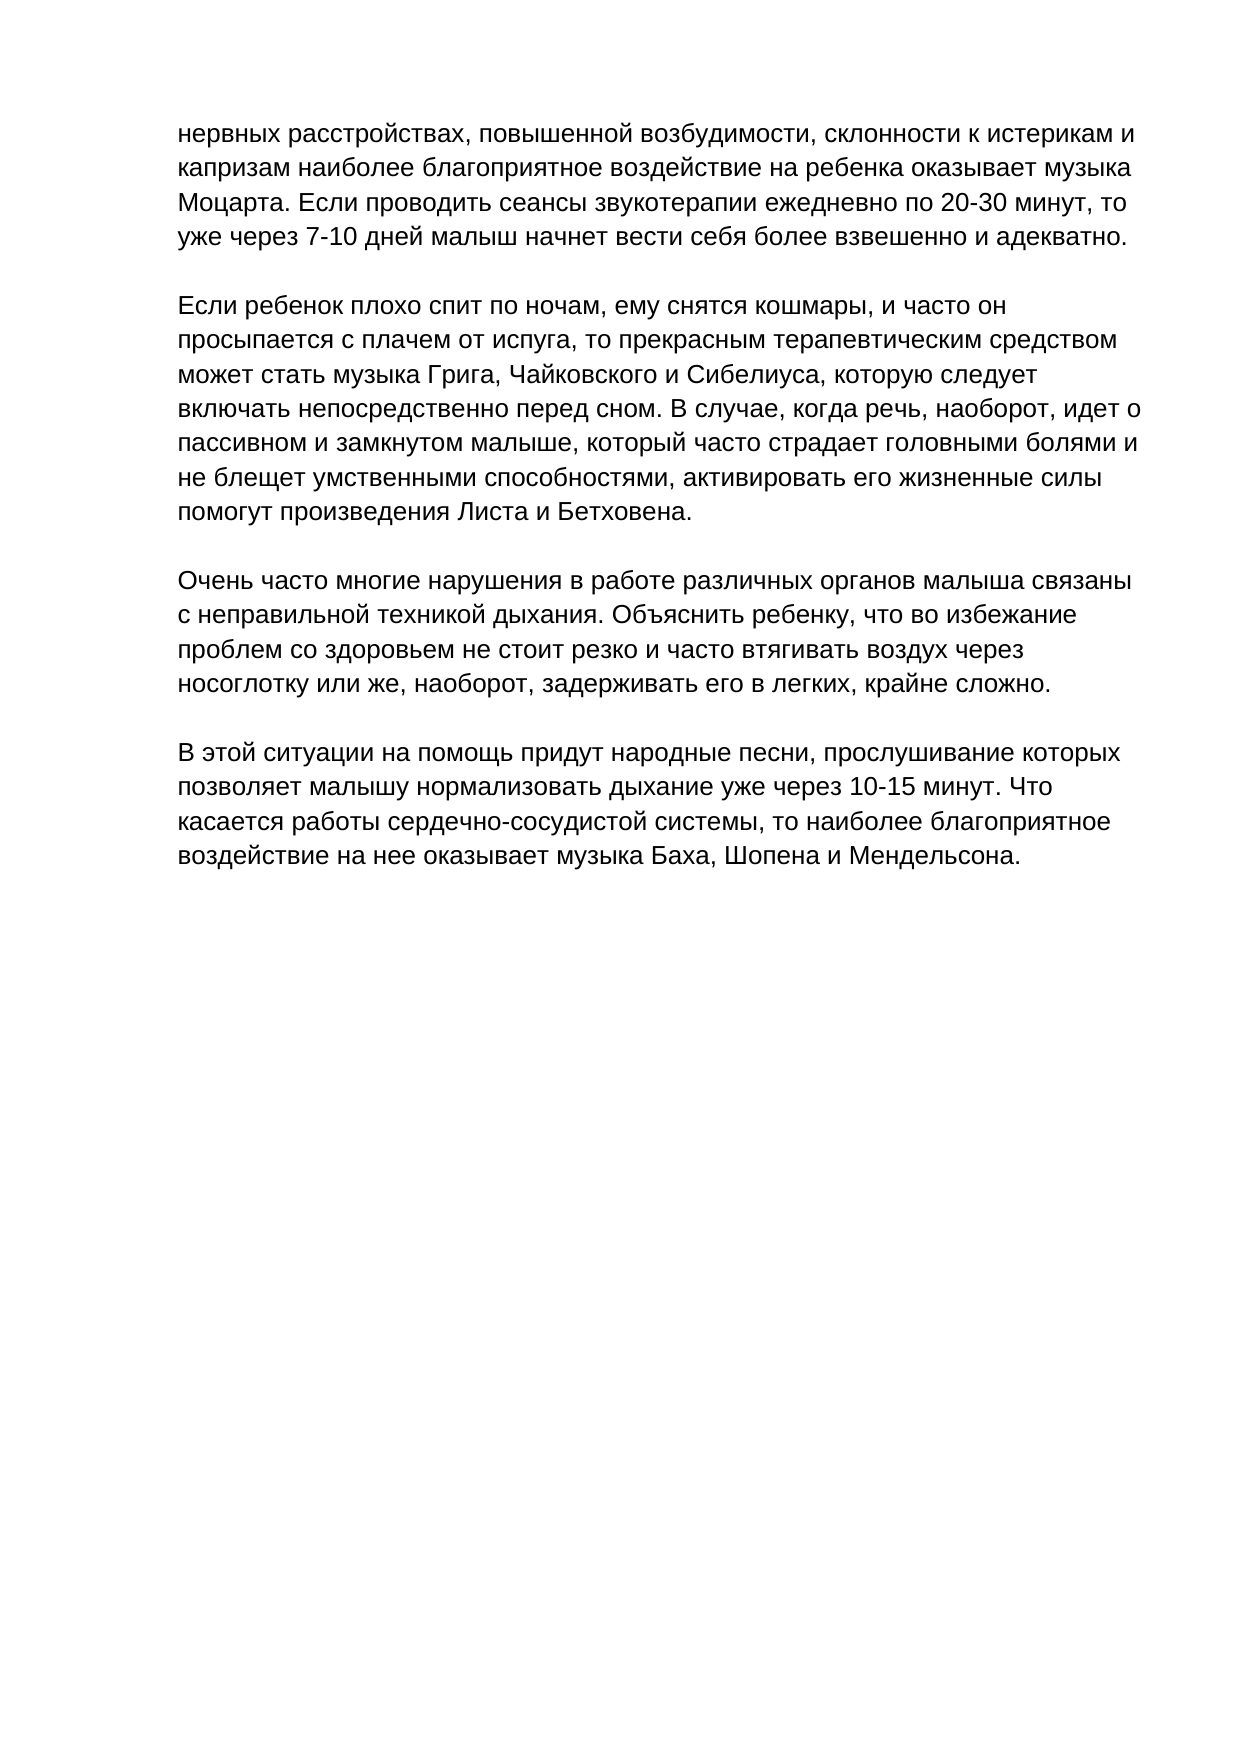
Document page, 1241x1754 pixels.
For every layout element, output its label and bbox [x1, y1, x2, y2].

text [177, 118, 1152, 870]
